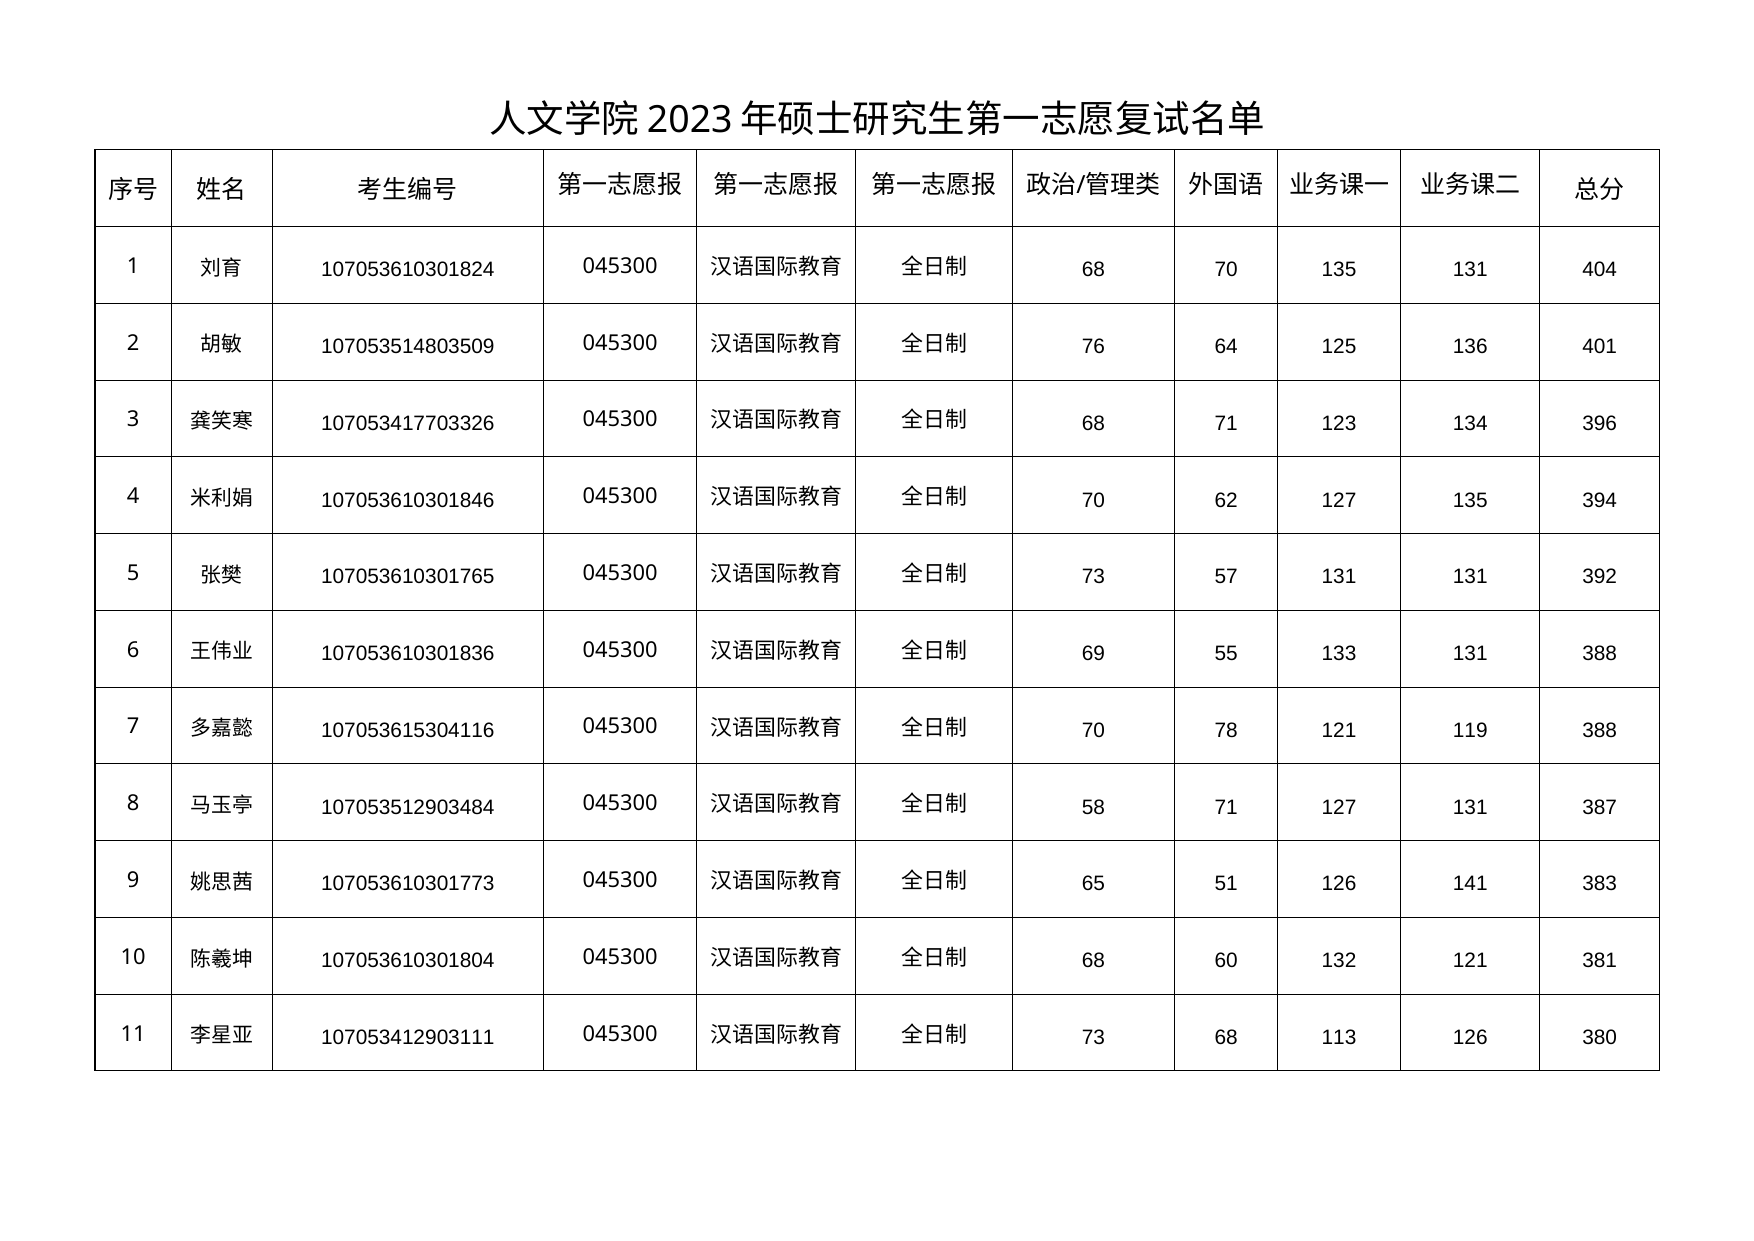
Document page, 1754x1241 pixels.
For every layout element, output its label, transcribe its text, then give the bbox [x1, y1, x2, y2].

table_cell 汉语国际教育 [697, 534, 855, 610]
table_header 第一志愿报考专业名称 [697, 150, 855, 226]
table_header 考生编号 [273, 150, 543, 226]
table_cell 134 [1401, 381, 1539, 456]
table_cell 045300 [544, 688, 696, 763]
table_cell 107053610301773 [273, 841, 543, 917]
table_cell 131 [1278, 534, 1400, 610]
table_cell 全日制 [856, 534, 1012, 610]
table_cell 045300 [544, 304, 696, 379]
table_cell 5 [96, 534, 171, 610]
table_cell 71 [1175, 381, 1277, 456]
table_cell 68 [1013, 227, 1174, 303]
table_cell 113 [1278, 995, 1400, 1070]
table_cell 78 [1175, 688, 1277, 763]
table_cell 全日制 [856, 381, 1012, 456]
table_cell 汉语国际教育 [697, 841, 855, 917]
table_cell 68 [1013, 918, 1174, 994]
table_cell 107053512903484 [273, 764, 543, 840]
table_cell 汉语国际教育 [697, 611, 855, 687]
table_cell 132 [1278, 918, 1400, 994]
table_cell 汉语国际教育 [697, 457, 855, 533]
table_cell 387 [1540, 764, 1659, 840]
table_cell 133 [1278, 611, 1400, 687]
table_cell 125 [1278, 304, 1400, 379]
table_cell 陈羲坤 [172, 918, 272, 994]
table_cell 姚思茜 [172, 841, 272, 917]
table_cell 141 [1401, 841, 1539, 917]
table_cell 045300 [544, 764, 696, 840]
table_cell 全日制 [856, 688, 1012, 763]
table_cell 107053610301765 [273, 534, 543, 610]
table_cell 107053610301804 [273, 918, 543, 994]
table_cell 383 [1540, 841, 1659, 917]
table_cell 7 [96, 688, 171, 763]
table_cell 70 [1013, 688, 1174, 763]
table_cell 388 [1540, 688, 1659, 763]
table_cell 127 [1278, 457, 1400, 533]
table_header 政治/管理类联考成绩 [1013, 150, 1174, 226]
table_cell 68 [1013, 381, 1174, 456]
table_cell 张樊 [172, 534, 272, 610]
table_cell 70 [1013, 457, 1174, 533]
table_cell 51 [1175, 841, 1277, 917]
table_cell 胡敏 [172, 304, 272, 379]
table_cell 123 [1278, 381, 1400, 456]
text 人文学院2023年硕士研究生第一志愿复试名单 [150, 84, 1604, 149]
table_cell 121 [1401, 918, 1539, 994]
table_cell 107053615304116 [273, 688, 543, 763]
table_cell 045300 [544, 227, 696, 303]
table_cell 392 [1540, 534, 1659, 610]
table_cell 119 [1401, 688, 1539, 763]
table_cell 李星亚 [172, 995, 272, 1070]
table_cell 汉语国际教育 [697, 995, 855, 1070]
table_cell 米利娟 [172, 457, 272, 533]
table_cell 57 [1175, 534, 1277, 610]
table_cell 107053417703326 [273, 381, 543, 456]
table_cell 马玉亭 [172, 764, 272, 840]
table_cell 76 [1013, 304, 1174, 379]
table_cell 全日制 [856, 611, 1012, 687]
table_cell 045300 [544, 381, 696, 456]
table_header 外国语成绩 [1175, 150, 1277, 226]
table_cell 045300 [544, 918, 696, 994]
table_cell 127 [1278, 764, 1400, 840]
table_cell 045300 [544, 841, 696, 917]
table_cell 58 [1013, 764, 1174, 840]
table_cell 69 [1013, 611, 1174, 687]
table_header 序号 [96, 150, 171, 226]
table_cell 刘育 [172, 227, 272, 303]
table_cell 131 [1401, 227, 1539, 303]
table_cell 73 [1013, 995, 1174, 1070]
table_cell 131 [1401, 534, 1539, 610]
table_cell 045300 [544, 611, 696, 687]
table_cell 汉语国际教育 [697, 688, 855, 763]
table_cell 全日制 [856, 918, 1012, 994]
table_cell 045300 [544, 995, 696, 1070]
table_header 业务课二成绩 [1401, 150, 1539, 226]
table_cell 9 [96, 841, 171, 917]
table_cell 135 [1278, 227, 1400, 303]
table_cell 107053514803509 [273, 304, 543, 379]
table_header 总分 [1540, 150, 1659, 226]
table_cell 11 [96, 995, 171, 1070]
table_cell 71 [1175, 764, 1277, 840]
table_cell 55 [1175, 611, 1277, 687]
table_cell 10 [96, 918, 171, 994]
table_cell 8 [96, 764, 171, 840]
table_cell 135 [1401, 457, 1539, 533]
table_cell 136 [1401, 304, 1539, 379]
table_cell 131 [1401, 611, 1539, 687]
table_cell 380 [1540, 995, 1659, 1070]
table_cell 3 [96, 381, 171, 456]
table_cell 1 [96, 227, 171, 303]
table_header 第一志愿报考学习形式 [856, 150, 1012, 226]
table_cell 汉语国际教育 [697, 918, 855, 994]
table_cell 多嘉懿 [172, 688, 272, 763]
table_cell 68 [1175, 995, 1277, 1070]
table_cell 401 [1540, 304, 1659, 379]
table_cell 107053610301836 [273, 611, 543, 687]
table_cell 汉语国际教育 [697, 227, 855, 303]
table_cell 045300 [544, 534, 696, 610]
table_cell 全日制 [856, 457, 1012, 533]
table_cell 70 [1175, 227, 1277, 303]
table_header 姓名 [172, 150, 272, 226]
table_cell 全日制 [856, 995, 1012, 1070]
table_cell 126 [1401, 995, 1539, 1070]
table_cell 107053610301846 [273, 457, 543, 533]
table_cell 121 [1278, 688, 1400, 763]
table_cell 全日制 [856, 304, 1012, 379]
table_cell 388 [1540, 611, 1659, 687]
table_cell 64 [1175, 304, 1277, 379]
table_cell 60 [1175, 918, 1277, 994]
table_cell 396 [1540, 381, 1659, 456]
table_cell 全日制 [856, 227, 1012, 303]
table_header 第一志愿报考专业代码 [544, 150, 696, 226]
table_cell 126 [1278, 841, 1400, 917]
table_cell 131 [1401, 764, 1539, 840]
table_cell 汉语国际教育 [697, 304, 855, 379]
table_cell 65 [1013, 841, 1174, 917]
table_cell 107053412903111 [273, 995, 543, 1070]
table_cell 王伟业 [172, 611, 272, 687]
table_cell 2 [96, 304, 171, 379]
table_header 业务课一 成绩 [1278, 150, 1400, 226]
table_cell 汉语国际教育 [697, 764, 855, 840]
table_cell 381 [1540, 918, 1659, 994]
table_cell 汉语国际教育 [697, 381, 855, 456]
table_cell 73 [1013, 534, 1174, 610]
table_cell 107053610301824 [273, 227, 543, 303]
table_cell 62 [1175, 457, 1277, 533]
table_cell 4 [96, 457, 171, 533]
table_cell 6 [96, 611, 171, 687]
table_cell 045300 [544, 457, 696, 533]
table_cell 全日制 [856, 841, 1012, 917]
table_cell 龚笑寒 [172, 381, 272, 456]
table_cell 394 [1540, 457, 1659, 533]
table_cell 全日制 [856, 764, 1012, 840]
table_cell 404 [1540, 227, 1659, 303]
